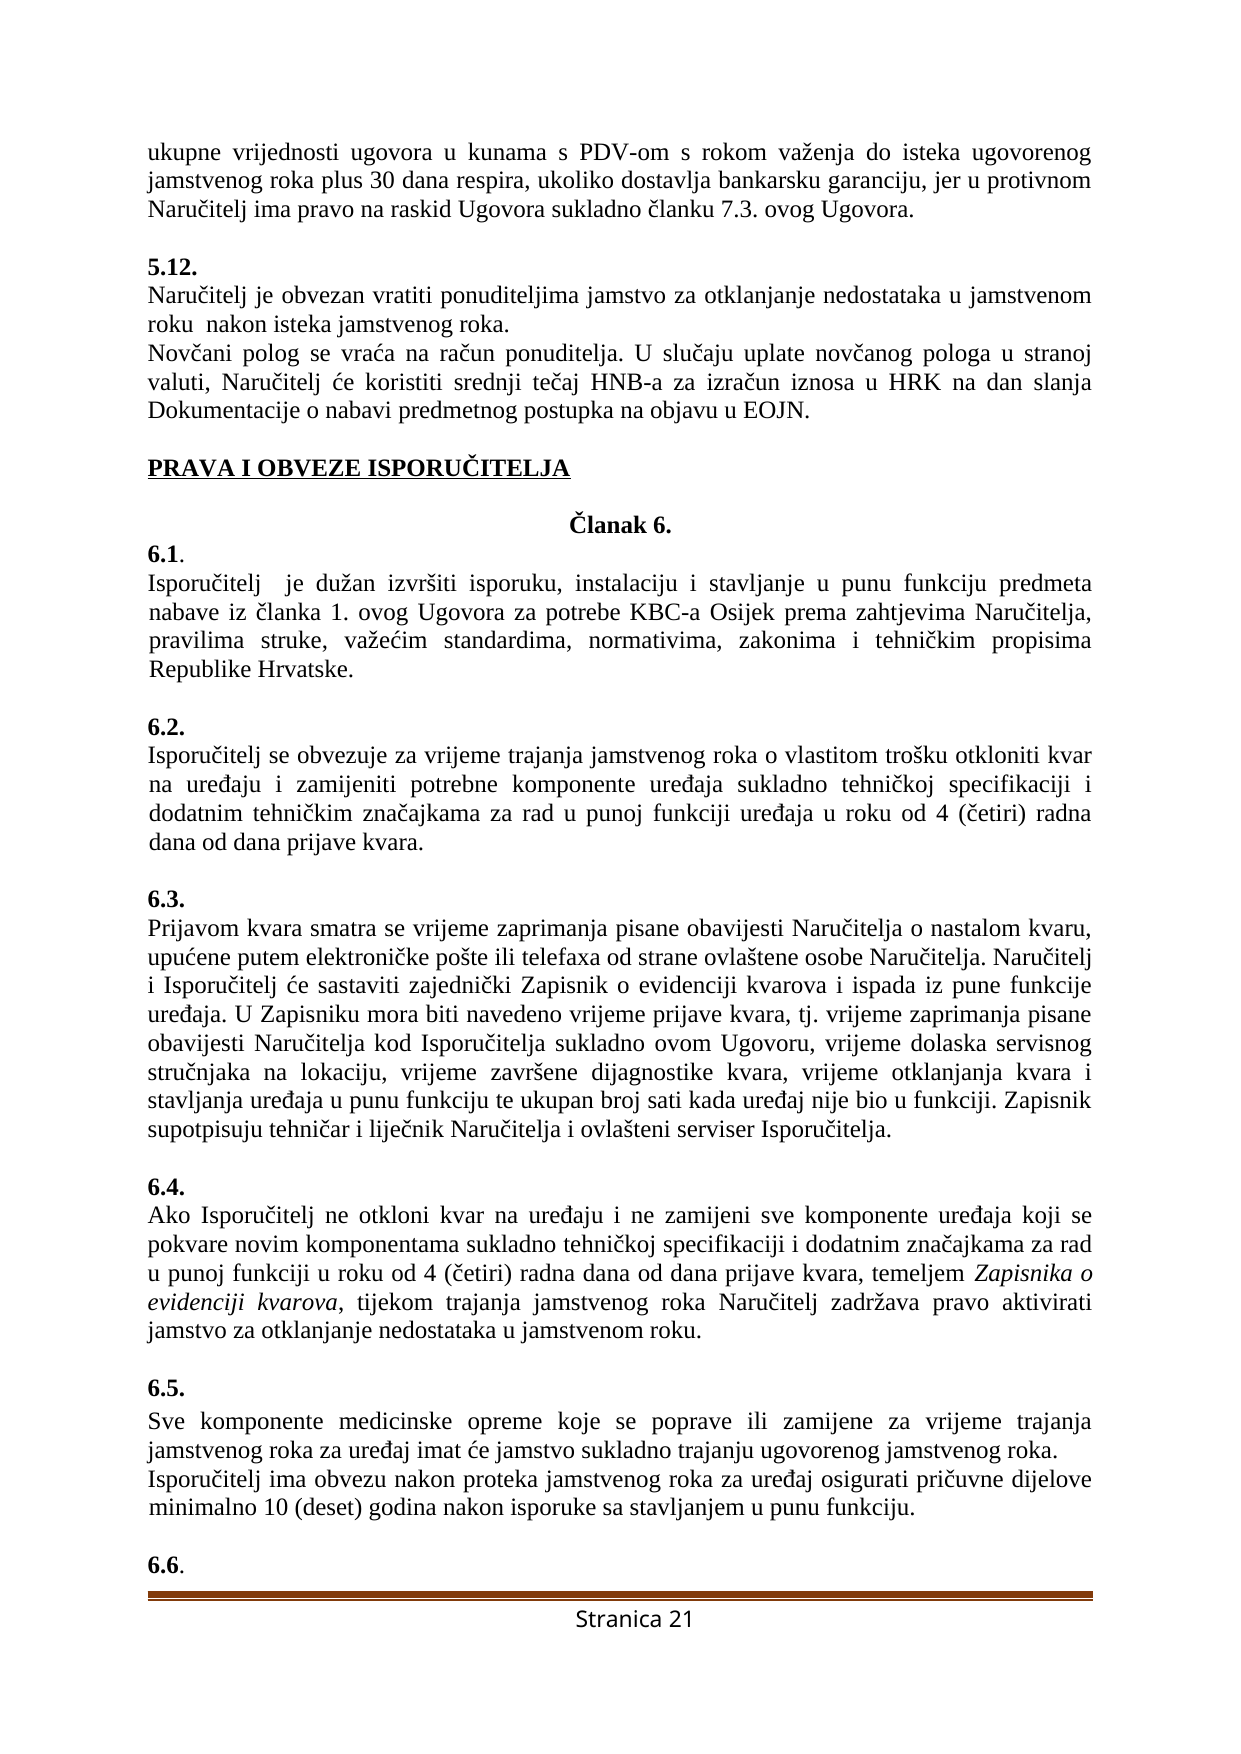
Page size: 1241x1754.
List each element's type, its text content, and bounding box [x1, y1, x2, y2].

text 6.2. [147, 712, 1093, 741]
text Isporučitelj se obvezuje za vrijeme trajanja jamstvenog roka o vlastitom trošku otkloniti kvar na uređaju i zamijeniti potrebne komponente uređaja sukladno tehničkoj specifikaciji i dodatnim tehničkim značajkama za rad u punoj funkciji uređaja u roku od 4 (četiri) radna dana od dana prijave kvara. [147, 741, 1093, 856]
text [147, 137, 1093, 223]
text Ako Isporučitelj ne otkloni kvar na uređaju i ne zamijeni sve komponente uređaja koji se pokvare novim komponentama sukladno tehničkoj specifikaciji i dodatnim značajkama za rad u punoj funkciji u roku od 4 (četiri) radna dana od dana prijave kvara, temeljem Zapisnika o evidenciji kvarova, tijekom trajanja jamstvenog roka Naručitelj zadržava pravo aktivirati jamstvo za otklanjanje nedostataka u jamstvenom roku. [147, 1201, 1093, 1344]
text 6.5. [147, 1373, 1093, 1402]
text PRAVA I OBVEZE ISPORUČITELJA [147, 453, 1093, 482]
text Naručitelj je obvezan vratiti ponuditeljima jamstvo za otklanjanje nedostataka u jamstvenom roku nakon isteka jamstvenog roka. [147, 281, 1093, 338]
text 6.3. [147, 884, 1093, 913]
text Isporučitelj je dužan izvršiti isporuku, instalaciju i stavljanje u punu funkciju predmeta nabave iz članka 1. ovog Ugovora za potrebe KBC-a Osijek prema zahtjevima Naručitelja, pravilima struke, važećim standardima, normativima, zakonima i tehničkim propisima Republike Hrvatske. [147, 568, 1093, 683]
text Prijavom kvara smatra se vrijeme zaprimanja pisane obavijesti Naručitelja o nastalom kvaru, upućene putem elektroničke pošte ili telefaxa od strane ovlaštene osobe Naručitelja. Naručitelj i Isporučitelj će sastaviti zajednički Zapisnik o evidenciji kvarova i ispada iz pune funkcije uređaja. U Zapisniku mora biti navedeno vrijeme prijave kvara, tj. vrijeme zaprimanja pisane obavijesti Naručitelja kod Isporučitelja sukladno ovom Ugovoru, vrijeme dolaska servisnog stručnjaka na lokaciju, vrijeme završene dijagnostike kvara, vrijeme otklanjanja kvara i stavljanja uređaja u punu funkciju te ukupan broj sati kada uređaj nije bio u funkciji. Zapisnik supotpisuju tehničar i liječnik Naručitelja i ovlašteni serviser Isporučitelja. [147, 913, 1093, 1143]
text 5.12. [147, 252, 1093, 281]
text 6.4. [147, 1172, 1093, 1201]
text Članak 6. [147, 511, 1093, 539]
text Sve komponente medicinske opreme koje se poprave ili zamijene za vrijeme trajanja jamstvenog roka za uređaj imat će jamstvo sukladno trajanju ugovorenog jamstvenog roka. [147, 1406, 1093, 1464]
text 6.1. [147, 539, 1093, 568]
text Isporučitelj ima obvezu nakon proteka jamstvenog roka za uređaj osigurati pričuvne dijelove minimalno 10 (deset) godina nakon isporuke sa stavljanjem u punu funkciju. [147, 1464, 1093, 1521]
text 6.6. [147, 1550, 1093, 1579]
text Novčani polog se vraća na račun ponuditelja. U slučaju uplate novčanog pologa u stranoj valuti, Naručitelj će koristiti srednji tečaj HNB-a za izračun iznosa u HRK na dan slanja Dokumentacije o nabavi predmetnog postupka na objavu u EOJN. [147, 338, 1093, 424]
